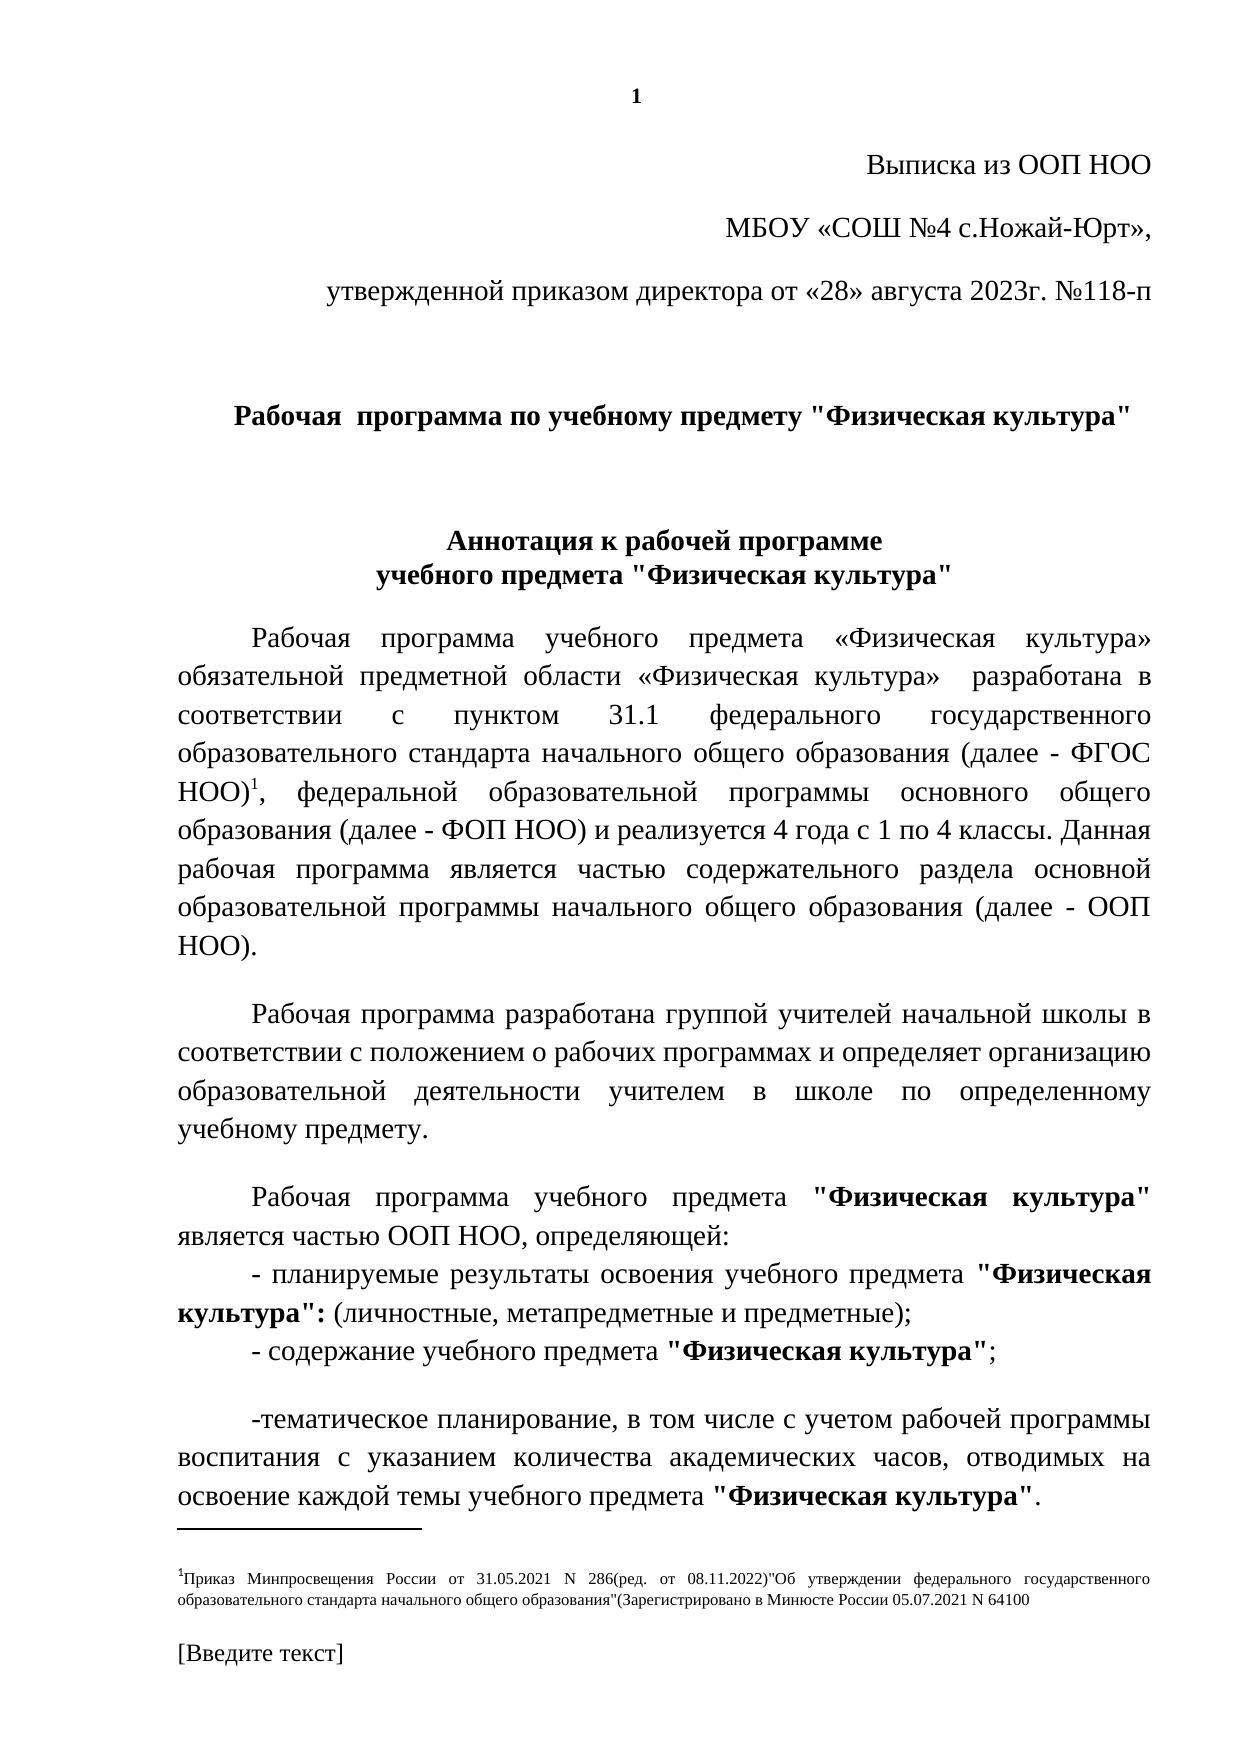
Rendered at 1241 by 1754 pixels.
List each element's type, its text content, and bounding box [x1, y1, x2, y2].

text -тематическое планирование, в том числе с учетом рабочей программы воспитания с указанием количества академических часов, отводимых на освоение каждой темы учебного предмета "Физическая культура". [177, 1401, 1152, 1512]
text Рабочая программа учебного предмета «Физическая культура» обязательной предметной области «Физическая культура» разработана в соответствии с пунктом 31.1 федерального государственного образовательного стандарта начального общего образования (далее - ФГОС НОО), федеральной образовательной программы основного общего образования (далее - ФОП НОО) и реализуется 4 года с 1 по 4 классы. Данная рабочая программа является частью содержательного раздела основной образовательной программы начального общего образования (далее - ООП НОО). [177, 620, 1152, 962]
text - содержание учебного предмета "Физическая культура"; [177, 1333, 1152, 1367]
text утвержденной приказом директора от «28» августа 2023г. №118-п [177, 273, 1152, 306]
text - планируемые результаты освоения учебного предмета "Физическая культура": (личностные, метапредметные и предметные); [177, 1256, 1152, 1328]
text Выписка из ООП НОО [177, 147, 1152, 181]
text Аннотация к рабочей программе [177, 523, 1152, 557]
text Рабочая программа разработана группой учителей начальной школы в соответствии с положением о рабочих программах и определяет организацию образовательной деятельности учителем в школе по определенному учебному предмету. [177, 996, 1152, 1145]
text Рабочая программа по учебному предмету "Физическая культура" [177, 398, 1152, 432]
text учебного предмета "Физическая культура" [177, 557, 1152, 591]
text МБОУ «СОШ №4 с.Ножай-Юрт», [177, 210, 1152, 243]
text Рабочая программа учебного предмета "Физическая культура" является частью ООП НОО, определяющей: [177, 1179, 1152, 1251]
